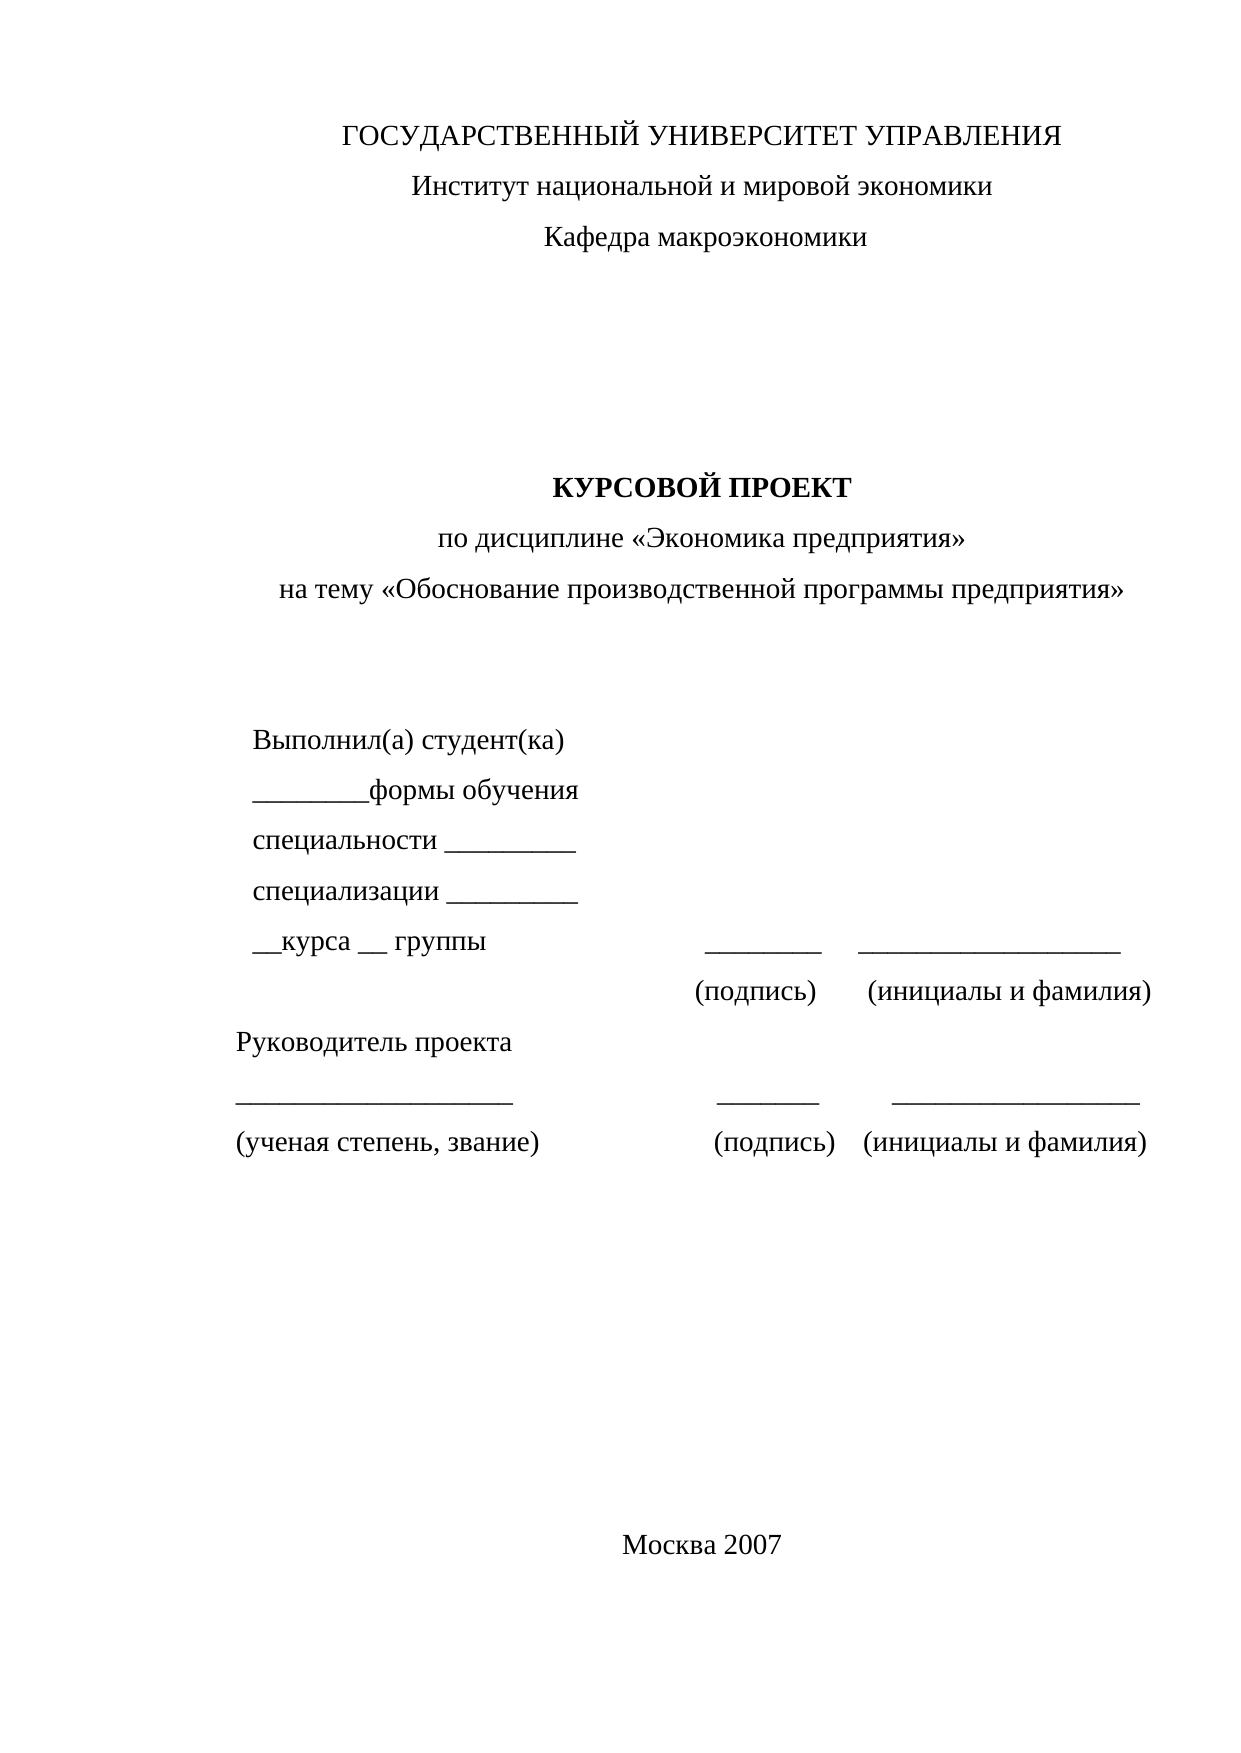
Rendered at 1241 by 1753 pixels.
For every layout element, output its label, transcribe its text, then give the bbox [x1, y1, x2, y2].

text по дисциплине «Экономика предприятия» [177, 521, 1152, 554]
text Институт национальной и мировой экономики [177, 168, 1152, 202]
text ГОСУДАРСТВЕННЫЙ УНИВЕРСИТЕТ УПРАВЛЕНИЯ [177, 118, 1152, 152]
text специальности _________ [177, 822, 1152, 856]
text специализации _________ [177, 873, 1152, 906]
text ________формы обучения [177, 772, 1152, 806]
text (подпись) (инициалы и фамилия) [177, 973, 1152, 1007]
text Выполнил(а) студент(ка) [177, 722, 1152, 755]
text (ученая степень, звание) (подпись) (инициалы и фамилия) [177, 1124, 1152, 1158]
text __курса __ группы ________ __________________ [177, 923, 1152, 957]
text Кафедра макроэкономики [177, 219, 1152, 252]
text Москва 2007 [177, 1527, 1152, 1560]
text КУРСОВОЙ ПРОЕКТ [177, 470, 1152, 504]
text Руководитель проекта [177, 1024, 1152, 1057]
text ___________________ _______ _________________ [177, 1074, 1152, 1108]
text на тему «Обоснование производственной программы предприятия» [177, 571, 1152, 604]
